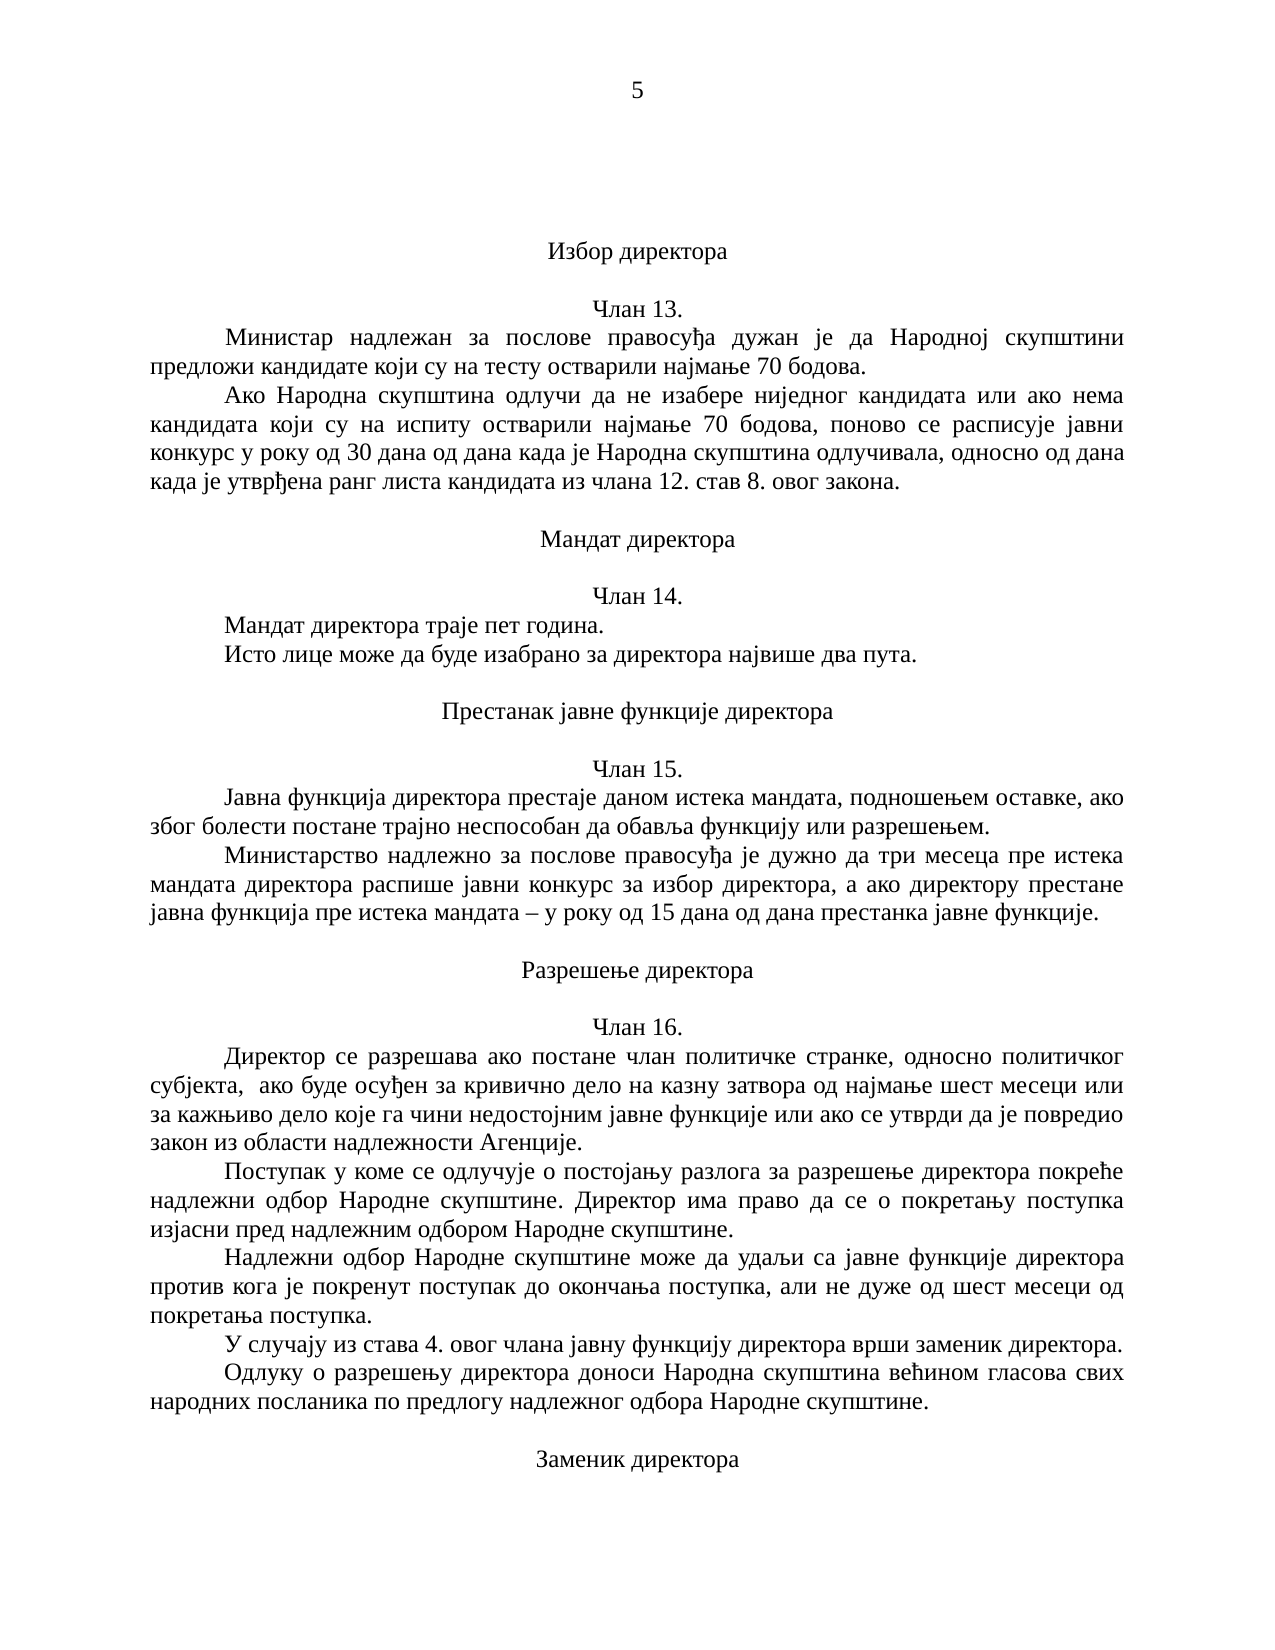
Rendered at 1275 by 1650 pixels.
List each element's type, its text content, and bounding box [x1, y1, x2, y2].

text Мандат директора [150, 524, 1125, 552]
text Јавна функција директора престаје даном истека мандата, подношењем оставке, ако због болести постане трајно неспособан да обавља функцију или разрешењем. [150, 782, 1125, 840]
text Исто лице може да буде изабрано за директора највише два пута. [150, 639, 1125, 667]
text Министар надлежан за послове правосуђа дужан је да Народној скупштини предложи кандидате који су на тесту остварили најмање 70 бодова. [150, 322, 1125, 380]
text Члан 14. [150, 581, 1125, 610]
text Престанак јавне функције директора [150, 696, 1125, 725]
text Члан 13. [150, 294, 1125, 322]
text Мандат директора траје пет година. [150, 610, 1125, 639]
text У случају из става 4. овог члана јавну функцију директора врши заменик директора. [150, 1329, 1125, 1357]
text Ако Народна скупштина одлучи да не изабере ниједног кандидата или ако нема кандидата који су на испиту остварили најмање 70 бодова, поново се расписује јавни конкурс у року од 30 дана од дана када је Народна скупштина одлучивала, односно од дана када је утврђена ранг листа кандидата из члана 12. став 8. овог закона. [150, 380, 1125, 495]
text Члан 15. [150, 754, 1125, 782]
text Министарство надлежно за послове правосуђа је дужно да три месеца пре истека мандата директора распише јавни конкурс за избор директора, а ако директору престане јавна функција пре истека мандата – у року од 15 дана од дана престанка јавне функције. [150, 840, 1125, 926]
text Директор се разрешава ако постане члан политичке странке, односно политичког субјекта, ако буде осуђен за кривично дело на казну затвора од најмање шест месеци или за кажњиво дело које га чини недостојним јавне функције или ако се утврди да је повредио закон из области надлежности Агенције. [150, 1041, 1125, 1156]
text Разрешење директора [150, 955, 1125, 984]
text Одлуку о разрешењу директора доноси Народна скупштина већином гласова свих народних посланика по предлогу надлежног одбора Народне скупштине. [150, 1357, 1125, 1415]
text Надлежни одбор Народне скупштине може да удаљи са јавне функције директора против кога је покренут поступак до окончања поступка, али не дуже од шест месеци од покретања поступка. [150, 1242, 1125, 1329]
text Избор директора [150, 236, 1125, 265]
text Поступак у коме се одлучује о постојању разлога за разрешење директора покреће надлежни одбор Народне скупштине. Директор има право да се о покретању поступка изјасни пред надлежним одбором Народне скупштине. [150, 1156, 1125, 1242]
text Заменик директора [150, 1444, 1125, 1472]
text Члан 16. [150, 1012, 1125, 1041]
